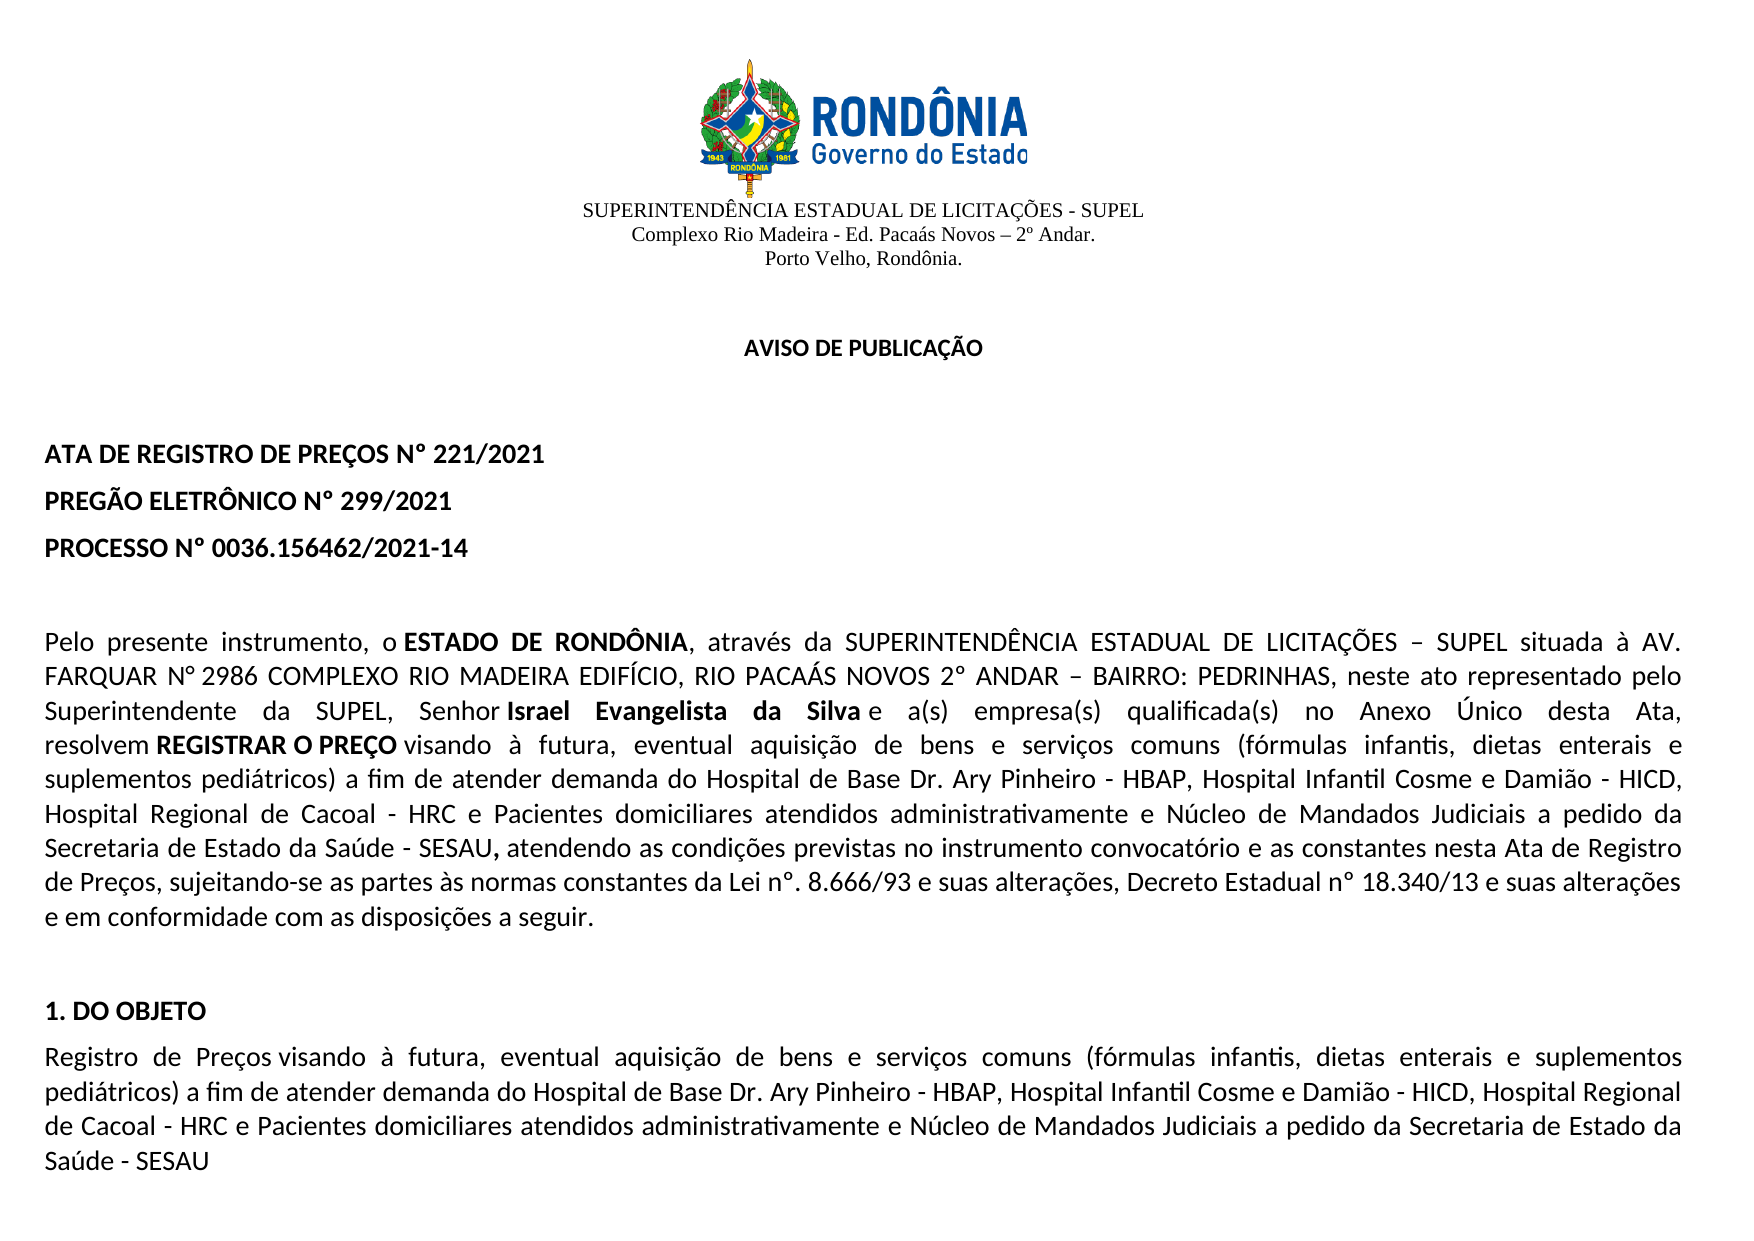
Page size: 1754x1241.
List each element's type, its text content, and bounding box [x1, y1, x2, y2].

text PREGÃO ELETRÔNICO Nº 299/2021 [44, 483, 1682, 517]
text PROCESSO Nº 0036.156462/2021-14 [44, 530, 1682, 564]
text 1. DO OBJETO [44, 992, 1682, 1027]
text Porto Velho, Rondônia. [32, 246, 1695, 270]
text Registro de Preços visando à futura, eventual aquisição de bens e serviços comuns (fórmulas infantis, dietas enterais e suplementos pediátricos) a fim de atender demanda do Hospital de Base Dr. Ary Pinheiro - HBAP, Hospital Infantil Cosme e Damião - HICD, Hospital Regional de Cacoal - HRC e Pacientes domiciliares atendidos administrativamente e Núcleo de Mandados Judiciais a pedido da Secretaria de Estado da Saúde - SESAU [44, 1039, 1682, 1177]
text SUPERINTENDÊNCIA ESTADUAL DE LICITAÇÕES - SUPEL [32, 198, 1695, 222]
text ATA DE REGISTRO DE PREÇOS Nº 221/2021 [44, 436, 1682, 471]
text AVISO DE PUBLICAÇÃO [32, 299, 1695, 362]
text Pelo presente instrumento, o ESTADO DE RONDÔNIA, através da SUPERINTENDÊNCIA ESTADUAL DE LICITAÇÕES – SUPEL situada à AV. FARQUAR N° 2986 COMPLEXO RIO MADEIRA EDIFÍCIO, RIO PACAÁS NOVOS 2º ANDAR – BAIRRO: PEDRINHAS, neste ato representado pelo Superintendente da SUPEL, Senhor Israel Evangelista da Silva e a(s) empresa(s) qualificada(s) no Anexo Único desta Ata, resolvem REGISTRAR O PREÇO visando à futura, eventual aquisição de bens e serviços comuns (fórmulas infantis, dietas enterais e suplementos pediátricos) a fim de atender demanda do Hospital de Base Dr. Ary Pinheiro - HBAP, Hospital Infantil Cosme e Damião - HICD, Hospital Regional de Cacoal - HRC e Pacientes domiciliares atendidos administrativamente e Núcleo de Mandados Judiciais a pedido da Secretaria de Estado da Saúde - SESAU, atendendo as condições previstas no instrumento convocatório e as constantes nesta Ata de Registro de Preços, sujeitando-se as partes às normas constantes da Lei nº. 8.666/93 e suas alterações, Decreto Estadual nº 18.340/13 e suas alterações e em conformidade com as disposições a seguir. [44, 624, 1682, 933]
picture [699, 59, 1028, 198]
text Complexo Rio Madeira - Ed. Pacaás Novos – 2º Andar. [32, 222, 1695, 246]
